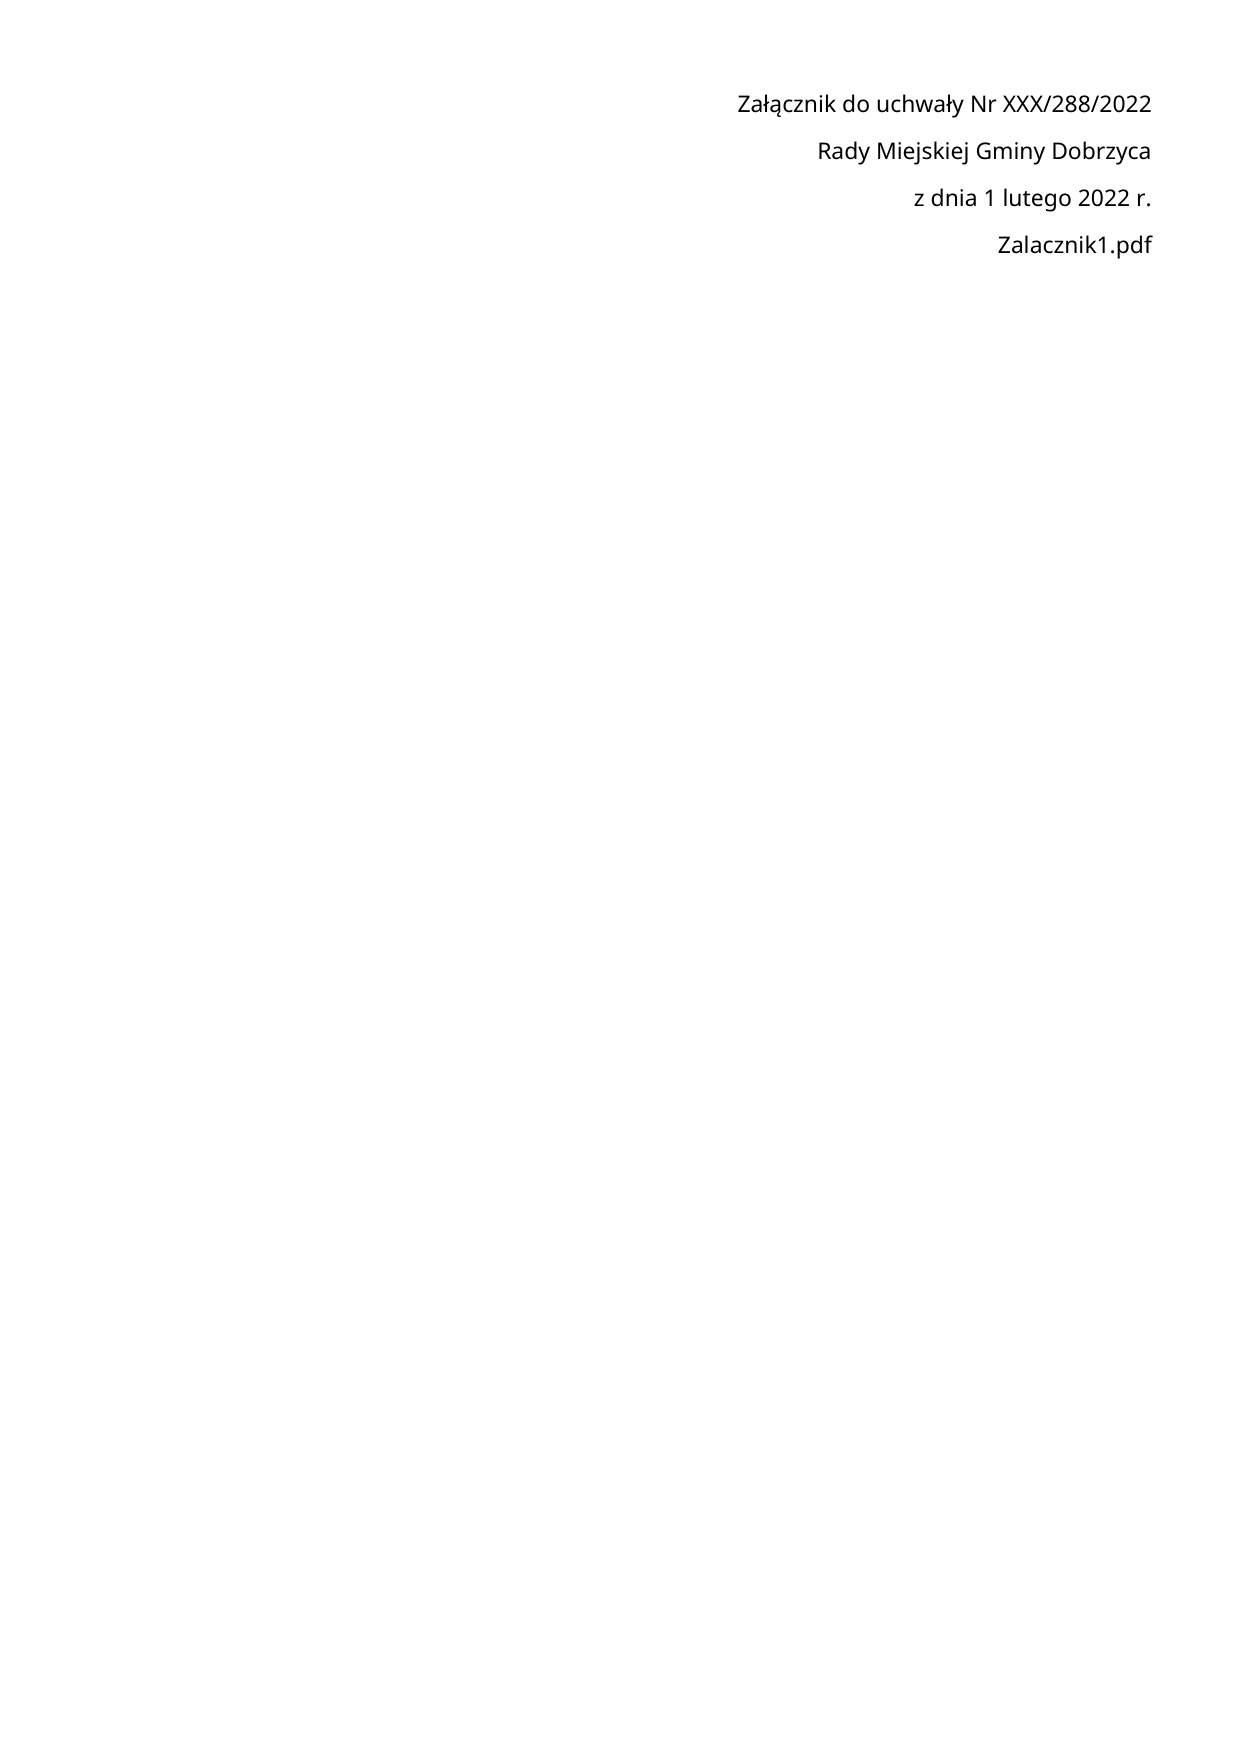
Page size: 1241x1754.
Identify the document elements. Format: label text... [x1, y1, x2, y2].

text Załącznik do uchwały Nr XXX/288/2022 Rady Miejskiej Gminy Dobrzyca z dnia 1 lutego 2022 r. Zalacznik1.pdf [561, 88, 1152, 260]
